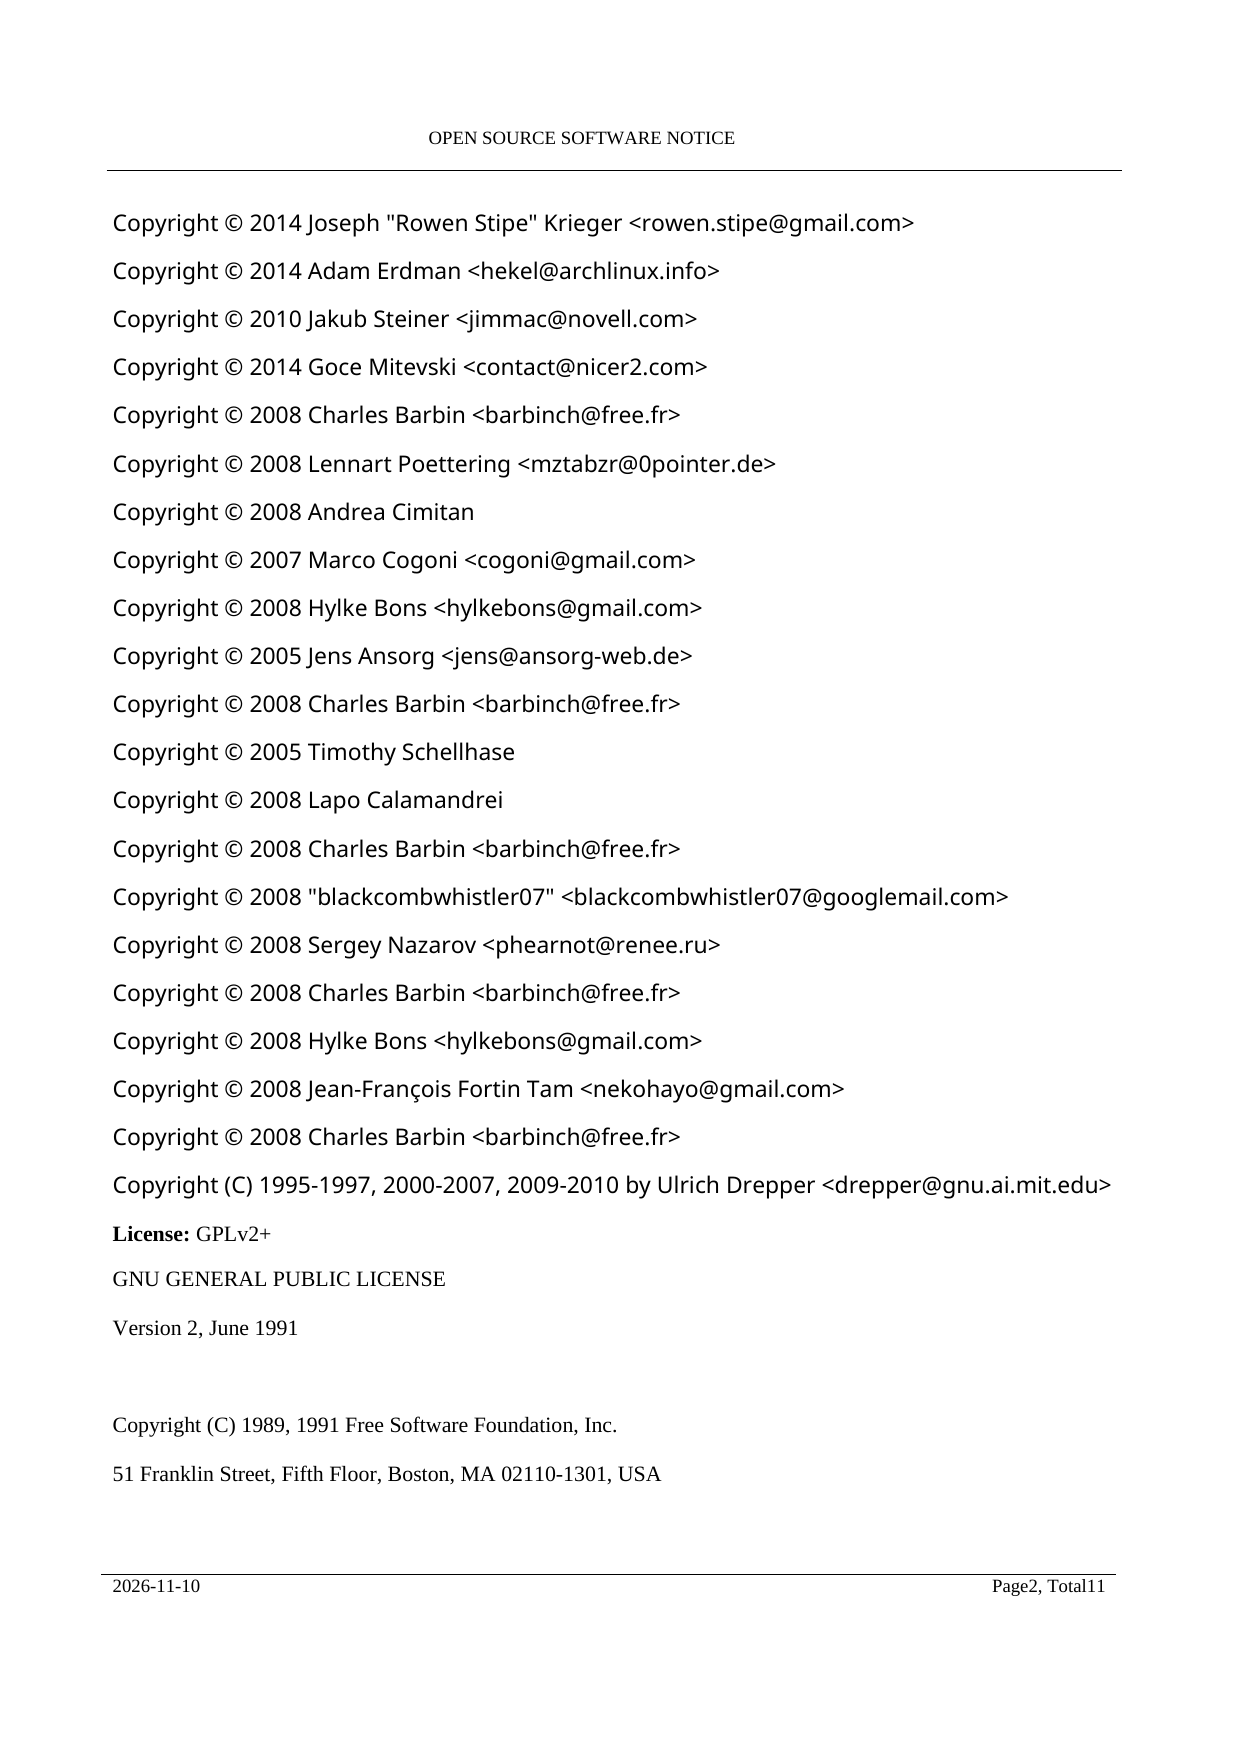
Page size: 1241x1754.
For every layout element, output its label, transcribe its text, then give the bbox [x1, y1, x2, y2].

text Copyright © 2008 Charles Barbin <barbinch@free.fr> [112, 688, 1128, 720]
text Copyright © 2008 Charles Barbin <barbinch@free.fr> [112, 832, 1128, 864]
text Copyright © 2014 Adam Erdman <hekel@archlinux.info> [112, 254, 1128, 287]
text Copyright © 2008 Lennart Poettering <mztabzr@0pointer.de> [112, 447, 1128, 479]
text Copyright © 2008 Charles Barbin <barbinch@free.fr> [112, 399, 1128, 431]
text Copyright © 2014 Joseph "Rowen Stipe" Krieger <rowen.stipe@gmail.com> [112, 206, 1128, 239]
text Copyright © 2008 Hylke Bons <hylkebons@gmail.com> [112, 591, 1128, 624]
text Copyright © 2008 Hylke Bons <hylkebons@gmail.com> [112, 1024, 1128, 1057]
text Copyright © 2010 Jakub Steiner <jimmac@novell.com> [112, 303, 1128, 335]
text Copyright © 2008 Andrea Cimitan [112, 495, 1128, 528]
text Copyright © 2008 Charles Barbin <barbinch@free.fr> [112, 976, 1128, 1009]
text Copyright © 2008 Charles Barbin <barbinch@free.fr> [112, 1121, 1128, 1153]
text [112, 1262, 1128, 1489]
text Copyright © 2005 Jens Ansorg <jens@ansorg-web.de> [112, 639, 1128, 672]
text Copyright © 2005 Timothy Schellhase [112, 736, 1128, 768]
text Copyright (C) 1995-1997, 2000-2007, 2009-2010 by Ulrich Drepper <drepper@gnu.ai.mit.edu> [112, 1169, 1128, 1201]
text Copyright © 2008 Jean-François Fortin Tam <nekohayo@gmail.com> [112, 1073, 1128, 1105]
text Copyright © 2007 Marco Cogoni <cogoni@gmail.com> [112, 543, 1128, 576]
text Copyright © 2008 Lapo Calamandrei [112, 784, 1128, 816]
text Copyright © 2014 Goce Mitevski <contact@nicer2.com> [112, 351, 1128, 383]
text Copyright © 2008 "blackcombwhistler07" <blackcombwhistler07@googlemail.com> [112, 880, 1128, 913]
text Copyright © 2008 Sergey Nazarov <phearnot@renee.ru> [112, 928, 1128, 961]
text License: GPLv2+ [112, 1217, 1128, 1249]
